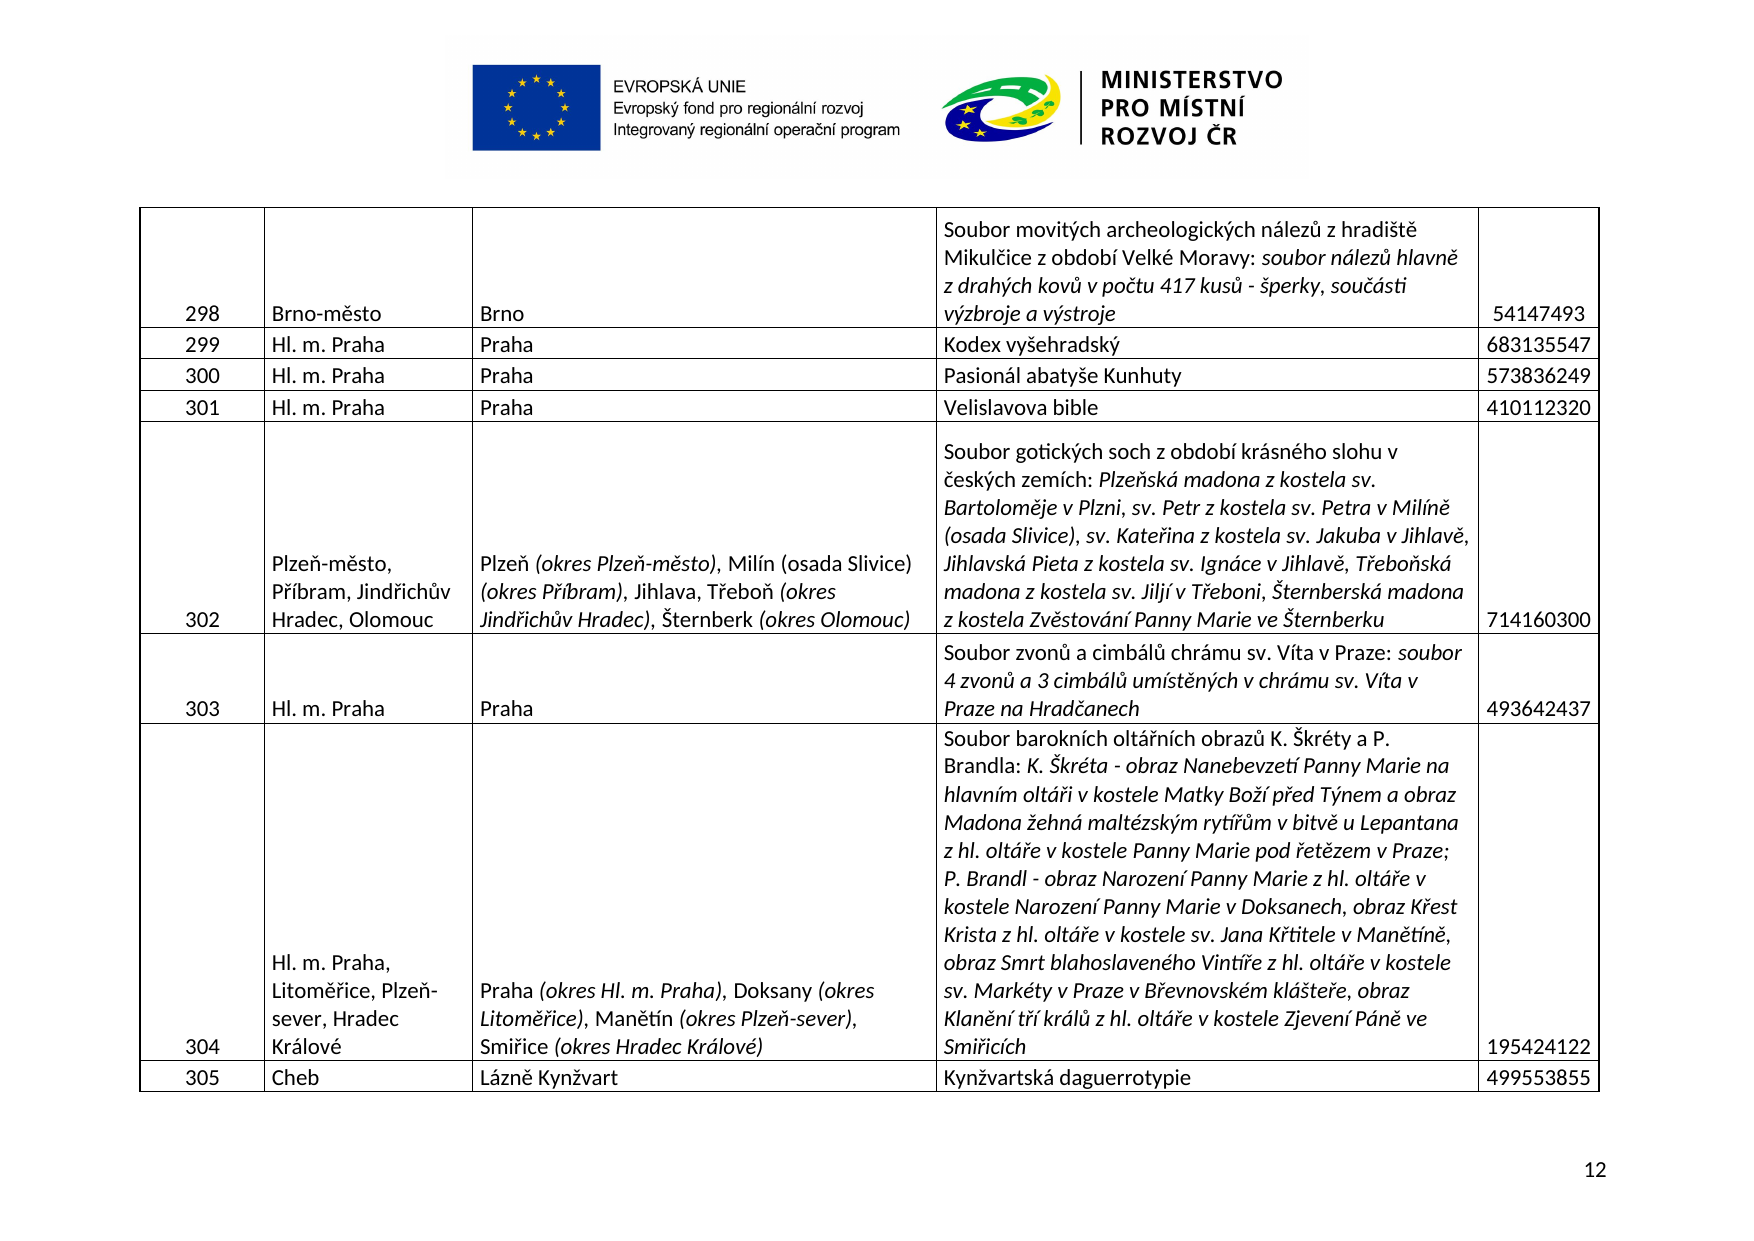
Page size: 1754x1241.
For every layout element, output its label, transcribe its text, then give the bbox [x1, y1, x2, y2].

table_cell Hl. m. Praha [265, 391, 472, 421]
table_cell Cheb [265, 1061, 472, 1091]
table_cell Soubor gotických soch z období krásného slohu v českých zemích: Plzeňská madona z kostela sv. Bartoloměje v Plzni, sv. Petr z kostela sv. Petra v Milíně (osada Slivice), sv. Kateřina z kostela sv. Jakuba v Jihlavě, Jihlavská Pieta z kostela sv. Ignáce v Jihlavě, Třeboňská madona z kostela sv. Jiljí v Třeboni, Šternberská madona z kostela Zvěstování Panny Marie ve Šternberku [937, 422, 1478, 633]
table_cell Soubor zvonů a cimbálů chrámu sv. Víta v Praze: soubor 4 zvonů a 3 cimbálů umístěných v chrámu sv. Víta v Praze na Hradčanech [937, 634, 1478, 722]
table_cell Hl. m. Praha [265, 634, 472, 722]
table_cell 298 [141, 208, 264, 327]
table_cell 493642437 [1479, 634, 1598, 722]
table_cell 573836249 [1479, 359, 1598, 389]
table_cell 301 [141, 391, 264, 421]
table_cell 54147493 [1479, 208, 1598, 327]
table_cell Plzeň (okres Plzeň-město), Milín (osada Slivice) (okres Příbram), Jihlava, Třeboň (okres Jindřichův Hradec), Šternberk (okres Olomouc) [473, 422, 936, 633]
picture [444, 35, 1310, 179]
table_cell 300 [141, 359, 264, 389]
table_cell Velislavova bible [937, 391, 1478, 421]
table_cell Praha [473, 634, 936, 722]
table_cell 195424122 [1479, 724, 1598, 1060]
table_cell 410112320 [1479, 391, 1598, 421]
table_cell Soubor movitých archeologických nálezů z hradiště Mikulčice z období Velké Moravy: soubor nálezů hlavně z drahých kovů v počtu 417 kusů - šperky, součásti výzbroje a výstroje [937, 208, 1478, 327]
table_cell Praha [473, 359, 936, 389]
table_cell Soubor barokních oltářních obrazů K. Škréty a P. Brandla: K. Škréta - obraz Nanebevzetí Panny Marie na hlavním oltáři v kostele Matky Boží před Týnem a obraz Madona žehná maltézským rytířům v bitvě u Lepantana z hl. oltáře v kostele Panny Marie pod řetězem v Praze; P. Brandl - obraz Narození Panny Marie z hl. oltáře v kostele Narození Panny Marie v Doksanech, obraz Křest Krista z hl. oltáře v kostele sv. Jana Křtitele v Manětíně, obraz Smrt blahoslaveného Vintíře z hl. oltáře v kostele sv. Markéty v Praze v Břevnovském klášteře, obraz Klanění tří králů z hl. oltáře v kostele Zjevení Páně ve Smiřicích [937, 724, 1478, 1060]
table_cell 302 [141, 422, 264, 633]
table_cell 499553855 [1479, 1061, 1598, 1091]
table_cell 714160300 [1479, 422, 1598, 633]
table_cell Lázně Kynžvart [473, 1061, 936, 1091]
table_cell Plzeň-město, Příbram, Jindřichův Hradec, Olomouc [265, 422, 472, 633]
table_cell Pasionál abatyše Kunhuty [937, 359, 1478, 389]
table_cell Kynžvartská daguerrotypie [937, 1061, 1478, 1091]
table_cell Praha [473, 328, 936, 358]
table_cell Kodex vyšehradský [937, 328, 1478, 358]
table_cell Brno [473, 208, 936, 327]
table_cell Hl. m. Praha [265, 359, 472, 389]
table_cell 304 [141, 724, 264, 1060]
table_cell Hl. m. Praha [265, 328, 472, 358]
table_cell Hl. m. Praha, Litoměřice, Plzeň-sever, Hradec Králové [265, 724, 472, 1060]
table_cell 305 [141, 1061, 264, 1091]
table_cell Praha (okres Hl. m. Praha), Doksany (okres Litoměřice), Manětín (okres Plzeň-sever), Smiřice (okres Hradec Králové) [473, 724, 936, 1060]
table_cell 683135547 [1479, 328, 1598, 358]
table_cell 303 [141, 634, 264, 722]
table_cell Praha [473, 391, 936, 421]
table_cell 299 [141, 328, 264, 358]
table_cell Brno-město [265, 208, 472, 327]
